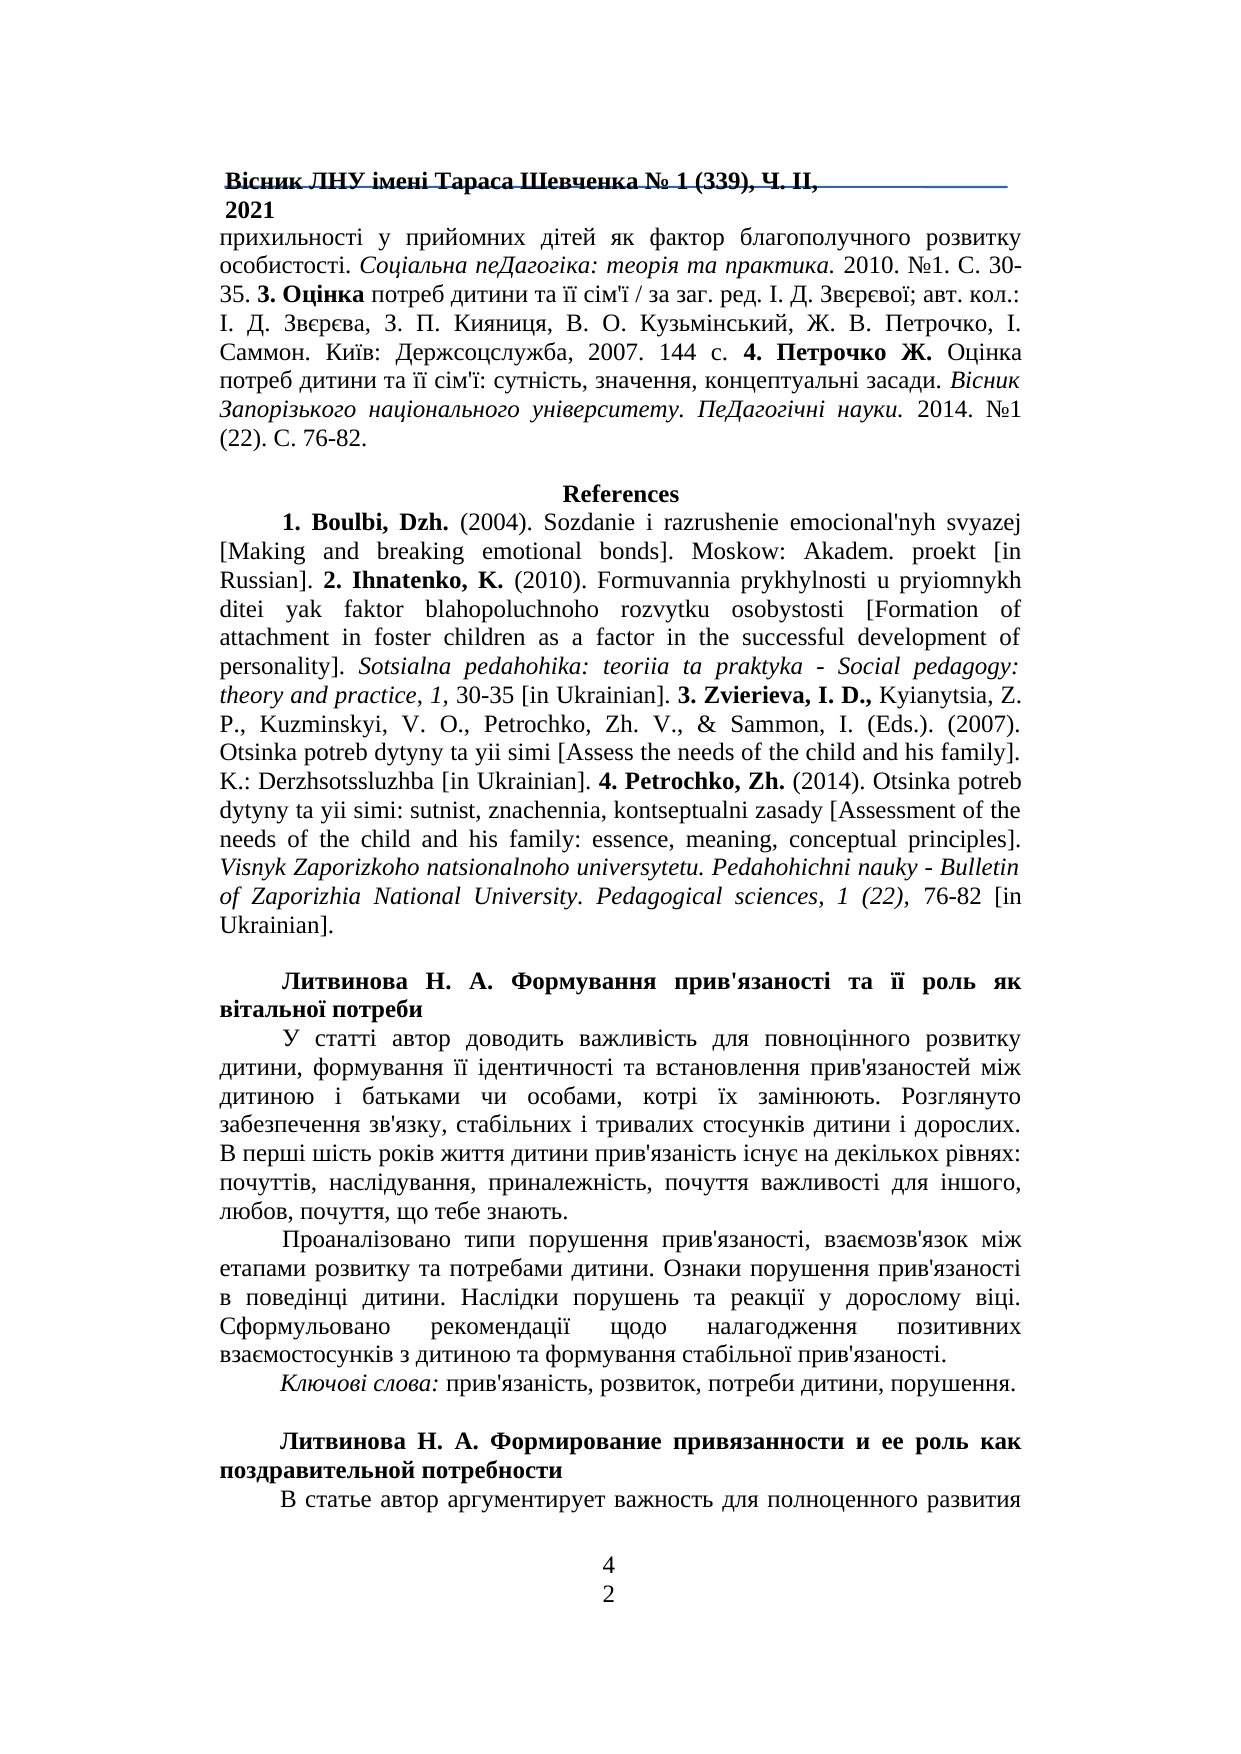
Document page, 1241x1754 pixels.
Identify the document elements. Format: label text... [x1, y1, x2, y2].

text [219, 1484, 1022, 1512]
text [219, 222, 1022, 452]
text Литвинова Н. А. Формування прив'язаності та її роль як вітальної потреби [219, 966, 1022, 1023]
text Литвинова Н. А. Формирование привязанности и ее роль как поздравительной потребности [219, 1426, 1022, 1484]
text У статті автор доводить важливість для повноцінного розвитку дитини, формування її ідентичності та встановлення прив'язаностей між дитиною і батьками чи особами, котрі їх замінюють. Розглянуто забезпечення зв'язку, стабільних і тривалих стосунків дитини і дорослих. В перші шість років життя дитини прив'язаність існує на декількох рівнях: почуттів, наслідування, приналежність, почуття важливості для іншого, любов, почуття, що тебе знають. [219, 1023, 1022, 1224]
text Проаналізовано типи порушення прив'язаності, взаємозв'язок між етапами розвитку та потребами дитини. Ознаки порушення прив'язаності в поведінці дитини. Наслідки порушень та реакції у дорослому віці. Сформульовано рекомендації щодо налагодження позитивних взаємостосунків з дитиною та формування стабільної прив'язаності. [219, 1224, 1022, 1368]
text 1. Boulbi, Dzh. (2004). Sozdanie i razrushenie emocional'nyh svyazej [Making and breaking emotional bonds]. Moskow: Akadem. proekt [in Russian]. 2. Ihnatenko, K. (2010). Formuvannia prykhylnosti u pryiomnykh ditei yak faktor blahopoluchnoho rozvytku osobystosti [Formation of attachment in foster children as a factor in the successful development of personality]. Sotsialna pedahohika: teoriia ta praktyka - Social pedagogy: theory and practice, 1, 30-35 [in Ukrainian]. 3. Zvierieva, I. D., Kyianytsia, Z. P., Kuzminskyi, V. O., Petrochko, Zh. V., & Sammon, I. (Eds.). (2007). Otsinka potreb dytyny ta yii simi [Assess the needs of the child and his family]. K.: Derzhsotssluzhba [in Ukrainian]. 4. Petrochko, Zh. (2014). Otsinka potreb dytyny ta yii simi: sutnist, znachennia, kontseptualni zasady [Assessment of the needs of the child and his family: essence, meaning, conceptual principles]. Visnyk Zaporizkoho natsionalnoho universytetu. Pedahohichni nauky - Bulletin of Zaporizhia National University. Pedagogical sciences, 1 (22), 76-82 [in Ukrainian]. [219, 507, 1022, 939]
text Ключові слова: прив'язаність, розвиток, потреби дитини, порушення. [219, 1368, 1022, 1397]
text References [219, 479, 1022, 507]
